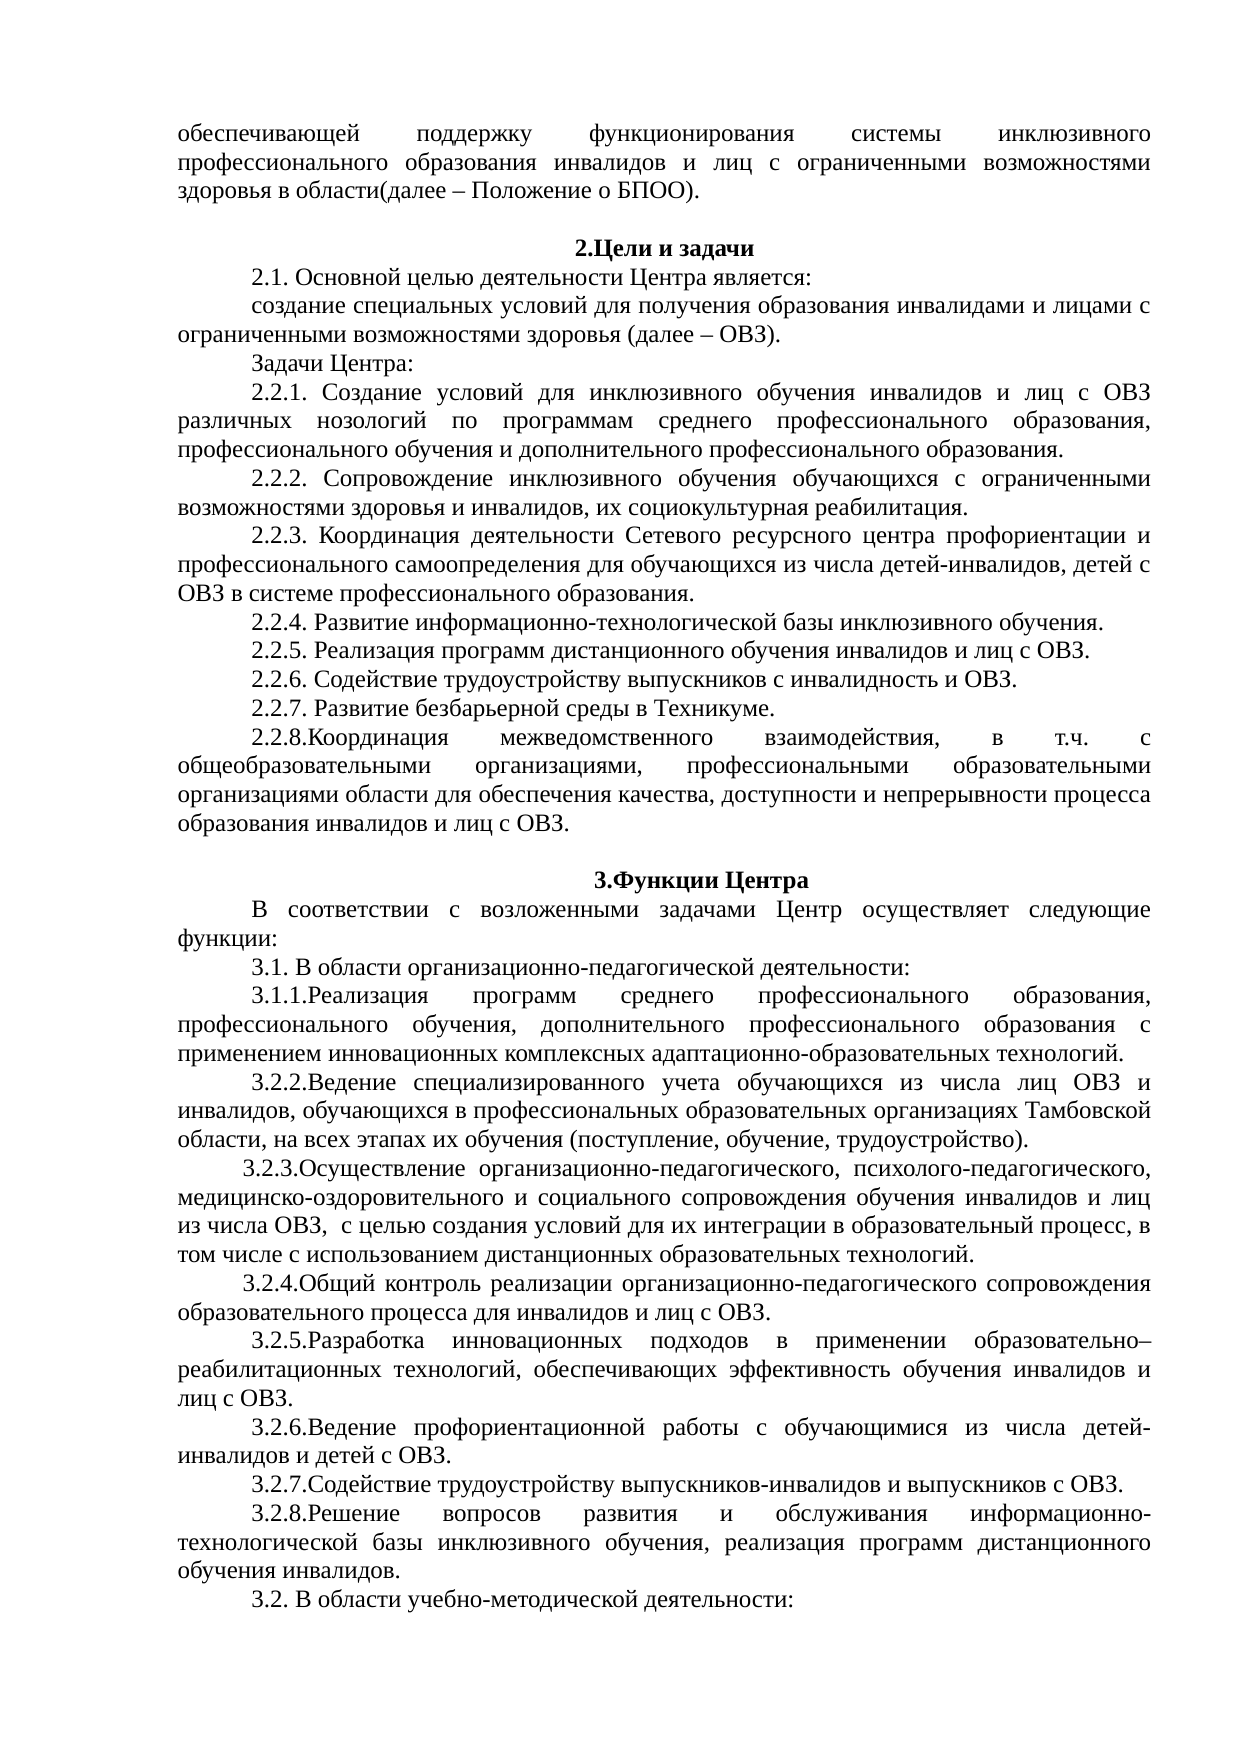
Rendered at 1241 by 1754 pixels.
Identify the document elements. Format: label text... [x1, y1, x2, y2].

text Задачи Центра: [177, 348, 1152, 377]
text 2.2.1. Создание условий для инклюзивного обучения инвалидов и лиц с ОВЗ различных нозологий по программам среднего профессионального образования, профессионального обучения и дополнительного профессионального образования. [177, 377, 1152, 463]
text 3.2.8.Решение вопросов развития и обслуживания информационно-технологической базы инклюзивного обучения, реализация программ дистанционного обучения инвалидов. [177, 1498, 1152, 1584]
text 2.2.7. Развитие безбарьерной среды в Техникуме. [177, 693, 1152, 722]
text 2.2.6. Содействие трудоустройству выпускников с инвалидность и ОВЗ. [177, 664, 1152, 693]
text 3.2.2.Ведение специализированного учета обучающихся из числа лиц ОВЗ и инвалидов, обучающихся в профессиональных образовательных организациях Тамбовской области, на всех этапах их обучения (поступление, обучение, трудоустройство). [177, 1067, 1152, 1153]
text 3.Функции Центра [177, 866, 1152, 894]
text 2.2.5. Реализация программ дистанционного обучения инвалидов и лиц с ОВЗ. [177, 636, 1152, 664]
text 2.2.3. Координация деятельности Сетевого ресурсного центра профориентации и профессионального самоопределения для обучающихся из числа детей-инвалидов, детей с ОВЗ в системе профессионального образования. [177, 521, 1152, 607]
text 2.2.2. Сопровождение инклюзивного обучения обучающихся с ограниченными возможностями здоровья и инвалидов, их социокультурная реабилитация. [177, 463, 1152, 521]
text 2.2.8.Координация межведомственного взаимодействия, в т.ч. с общеобразовательными организациями, профессиональными образовательными организациями области для обеспечения качества, доступности и непрерывности процесса образования инвалидов и лиц с ОВЗ. [177, 722, 1152, 837]
text 3.1. В области организационно-педагогической деятельности: [177, 952, 1152, 981]
text 3.2.4.Общий контроль реализации организационно-педагогического сопровождения образовательного процесса для инвалидов и лиц с ОВЗ. [177, 1268, 1152, 1326]
text В соответствии с возложенными задачами Центр осуществляет следующие функции: [177, 894, 1152, 952]
text 2.1. Основной целью деятельности Центра является: [177, 262, 1152, 291]
text 3.2.6.Ведение профориентационной работы с обучающимися из числа детей-инвалидов и детей с ОВЗ. [177, 1412, 1152, 1469]
text 2.Цели и задачи [177, 233, 1152, 262]
text обеспечивающей поддержку функционирования системы инклюзивного профессионального образования инвалидов и лиц с ограниченными возможностями здоровья в области(далее – Положение о БПОО). [177, 118, 1152, 204]
text 3.2. В области учебно-методической деятельности: [177, 1584, 1152, 1613]
text 3.2.5.Разработка инновационных подходов в применении образовательно–реабилитационных технологий, обеспечивающих эффективность обучения инвалидов и лиц с ОВЗ. [177, 1326, 1152, 1412]
text создание специальных условий для получения образования инвалидами и лицами с ограниченными возможностями здоровья (далее – ОВЗ). [177, 291, 1152, 348]
text 2.2.4. Развитие информационно-технологической базы инклюзивного обучения. [177, 607, 1152, 636]
text 3.2.7.Содействие трудоустройству выпускников-инвалидов и выпускников с ОВЗ. [177, 1469, 1152, 1498]
text 3.2.3.Осуществление организационно-педагогического, психолого-педагогического, медицинско-оздоровительного и социального сопровождения обучения инвалидов и лиц из числа ОВЗ, с целью создания условий для их интеграции в образовательный процесс, в том числе с использованием дистанционных образовательных технологий. [177, 1153, 1152, 1268]
text 3.1.1.Реализация программ среднего профессионального образования, профессионального обучения, дополнительного профессионального образования с применением инновационных комплексных адаптационно-образовательных технологий. [177, 981, 1152, 1067]
